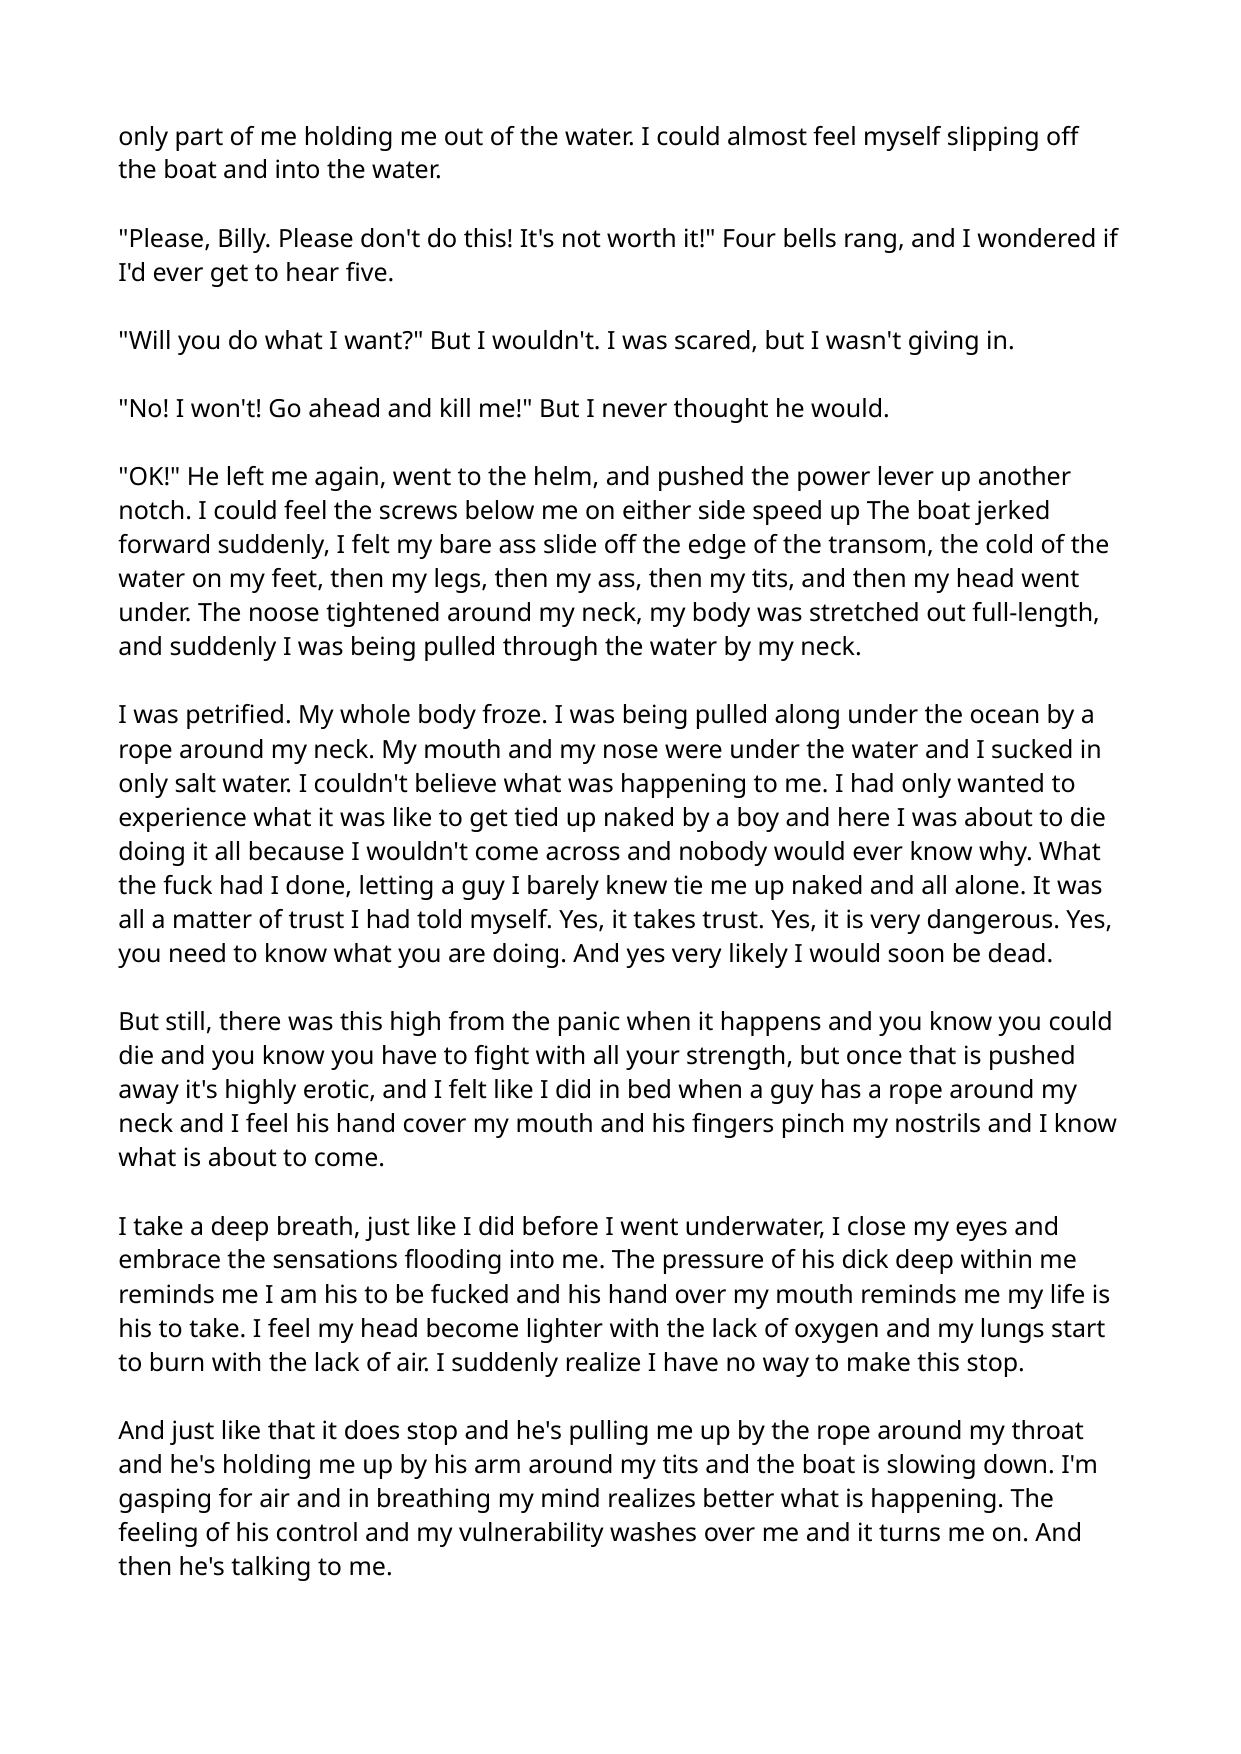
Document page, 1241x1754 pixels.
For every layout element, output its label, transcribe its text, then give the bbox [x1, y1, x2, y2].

text "Please, Billy. Please don't do this! It's not worth it!" Four bells rang, and I wondered if I'd ever get to hear five. [118, 220, 1122, 288]
text "Will you do what I want?" But I wouldn't. I was scared, but I wasn't giving in. [118, 322, 1122, 357]
text "No! I won't! Go ahead and kill me!" But I never thought he would. [118, 391, 1122, 425]
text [118, 118, 1122, 186]
text And just like that it does stop and he's pulling me up by the rope around my throat and he's holding me up by his arm around my tits and the boat is slowing down. I'm gasping for air and in breathing my mind realizes better what is happening. The feeling of his control and my vulnerability washes over me and it turns me on. And then he's talking to me. [118, 1412, 1122, 1583]
text But still, there was this high from the panic when it happens and you know you could die and you know you have to fight with all your strength, but once that is pushed away it's highly erotic, and I felt like I did in bed when a guy has a rope around my neck and I feel his hand cover my mouth and his fingers pinch my nostrils and I know what is about to come. [118, 1004, 1122, 1174]
text "OK!" He left me again, went to the helm, and pushed the power lever up another notch. I could feel the screws below me on either side speed up The boat jerked forward suddenly, I felt my bare ass slide off the edge of the transom, the cold of the water on my feet, then my legs, then my ass, then my tits, and then my head went under. The noose tightened around my neck, my body was stretched out full-length, and suddenly I was being pulled through the water by my neck. [118, 459, 1122, 663]
text I take a deep breath, just like I did before I went underwater, I close my eyes and embrace the sensations flooding into me. The pressure of his dick deep within me reminds me I am his to be fucked and his hand over my mouth reminds me my life is his to take. I feel my head become lighter with the lack of oxygen and my lungs start to burn with the lack of air. I suddenly realize I have no way to make this stop. [118, 1208, 1122, 1378]
text I was petrified. My whole body froze. I was being pulled along under the ocean by a rope around my neck. My mouth and my nose were under the water and I sucked in only salt water. I couldn't believe what was happening to me. I had only wanted to experience what it was like to get tied up naked by a boy and here I was about to die doing it all because I wouldn't come across and nobody would ever know why. What the fuck had I done, letting a guy I barely knew tie me up naked and all alone. It was all a matter of trust I had told myself. Yes, it takes trust. Yes, it is very dangerous. Yes, you need to know what you are doing. And yes very likely I would soon be dead. [118, 697, 1122, 970]
